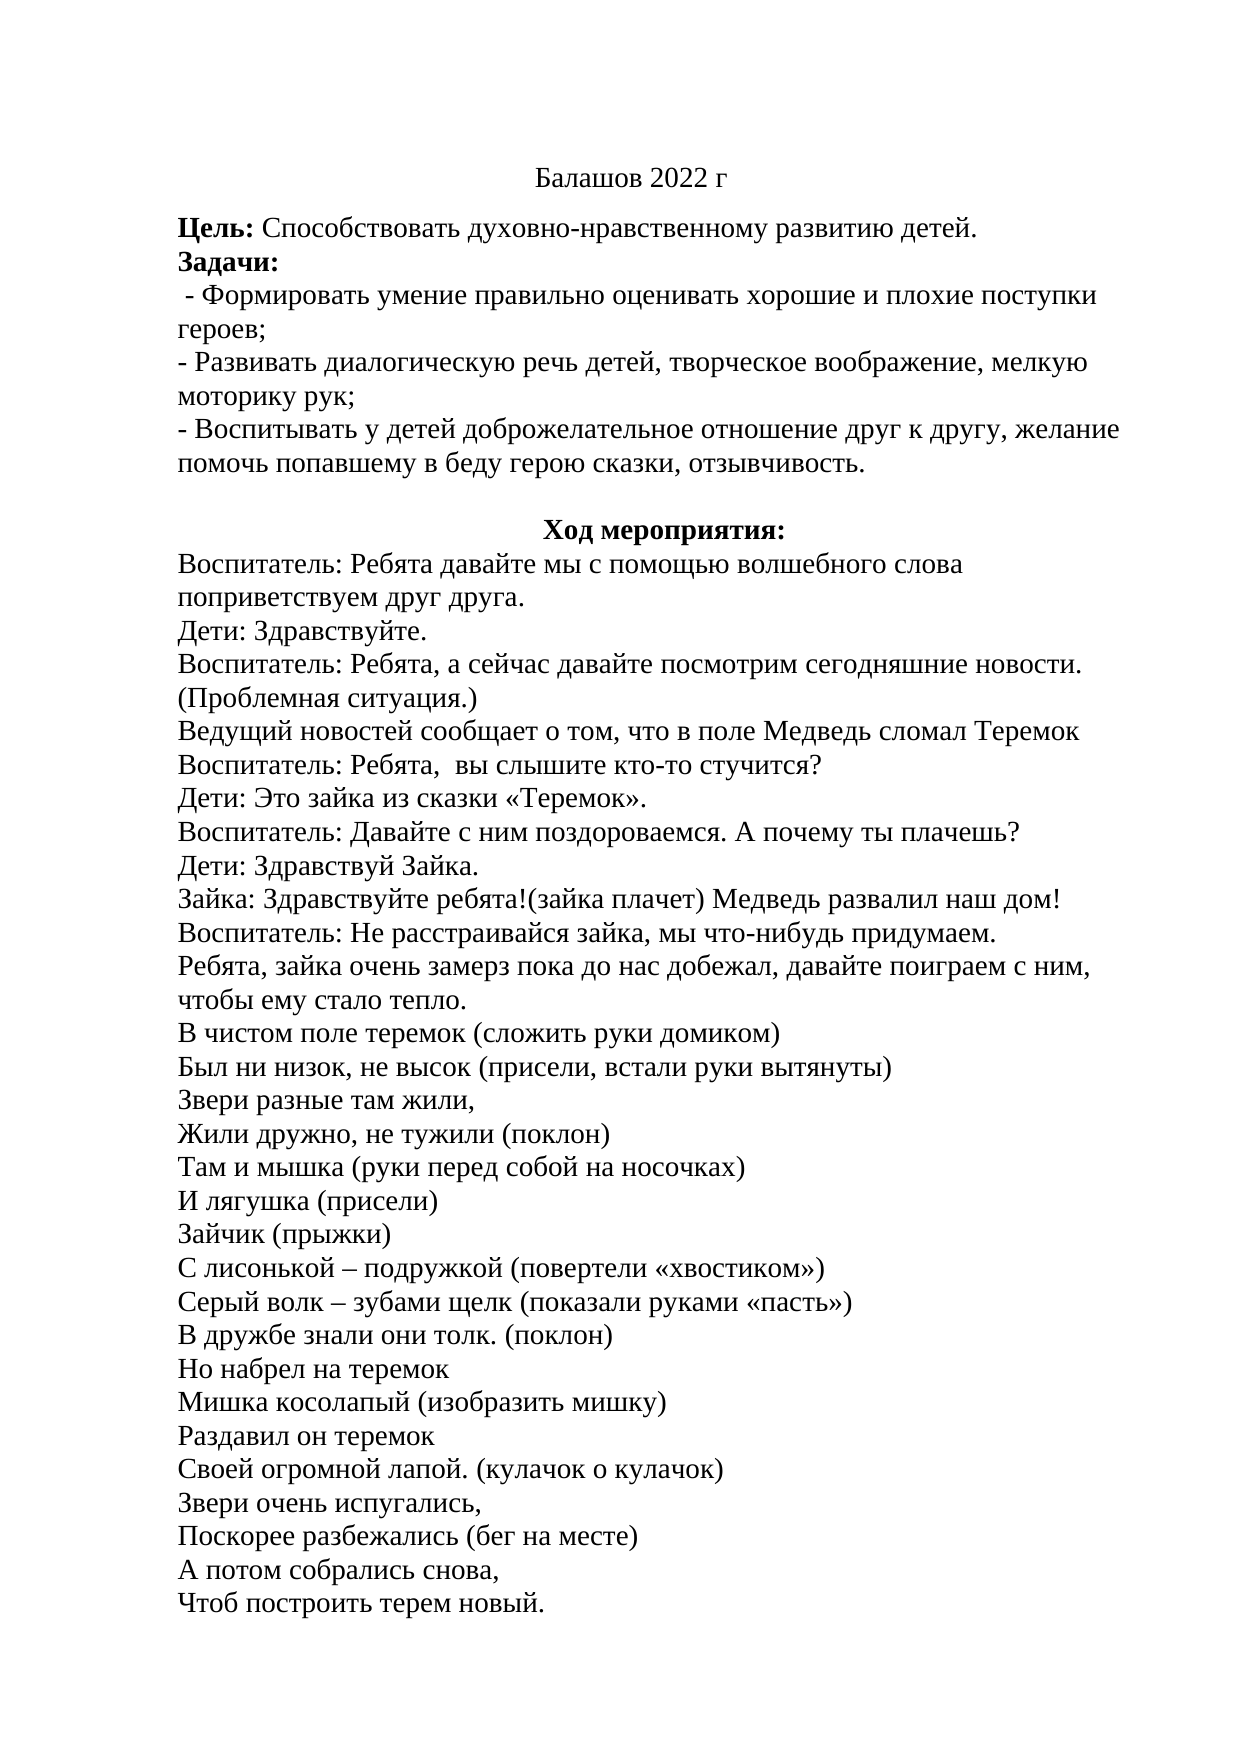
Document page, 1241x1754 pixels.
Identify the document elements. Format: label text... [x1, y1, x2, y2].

text - Формировать умение правильно оценивать хорошие и плохие поступки героев; [177, 277, 1152, 344]
text Воспитатель: Давайте с ним поздороваемся. А почему ты плачешь? [177, 814, 1152, 848]
text Цель: Способствовать духовно-нравственному развитию детей. [177, 210, 1152, 244]
text Дети: Здравствуйте. [177, 613, 1152, 646]
text Ребята, зайка очень замерз пока до нас добежал, давайте поиграем с ним, чтобы ему стало тепло. [177, 948, 1152, 1015]
text Дети: Это зайка из сказки «Теремок». [177, 781, 1152, 814]
text Зайка: Здравствуйте ребята!(зайка плачет) Медведь развалил наш дом! [177, 881, 1152, 915]
text Балашов 2022 г [177, 160, 1152, 194]
text Воспитатель: Не расстраивайся зайка, мы что-нибудь придумаем. [177, 915, 1152, 948]
text Воспитатель: Ребята давайте мы с помощью волшебного слова поприветствуем друг друга. [177, 546, 1152, 613]
text Воспитатель: Ребята, вы слышите кто-то стучится? [177, 747, 1152, 781]
text (Проблемная ситуация.) [177, 680, 1152, 713]
text Ведущий новостей сообщает о том, что в поле Медведь сломал Теремок [177, 713, 1152, 747]
text - Развивать диалогическую речь детей, творческое воображение, мелкую моторику рук; [177, 344, 1152, 412]
text - Воспитывать у детей доброжелательное отношение друг к другу, желание помочь попавшему в беду герою сказки, отзывчивость. [177, 412, 1152, 479]
text Ход мероприятия: [177, 512, 1152, 546]
text В чистом поле теремок (сложить руки домиком) Был ни низок, не высок (присели, встали руки вытянуты) Звери разные там жили, Жили дружно, не тужили (поклон) Там и мышка (руки перед собой на носочках) И лягушка (присели) Зайчик (прыжки) С лисонькой – подружкой (повертели «хвостиком») Серый волк – зубами щелк (показали руками «пасть») В дружбе знали они толк. (поклон) Но набрел на теремок Мишка косолапый (изобразить мишку) Раздавил он теремок Своей огромной лапой. (кулачок о кулачок) Звери очень испугались, Поскорее разбежались (бег на месте) А потом собрались снова, Чтоб построить терем новый. [177, 1015, 1152, 1619]
text Дети: Здравствуй Зайка. [177, 848, 1152, 881]
text Воспитатель: Ребята, а сейчас давайте посмотрим сегодняшние новости. [177, 646, 1152, 680]
text Задачи: [177, 244, 1152, 277]
